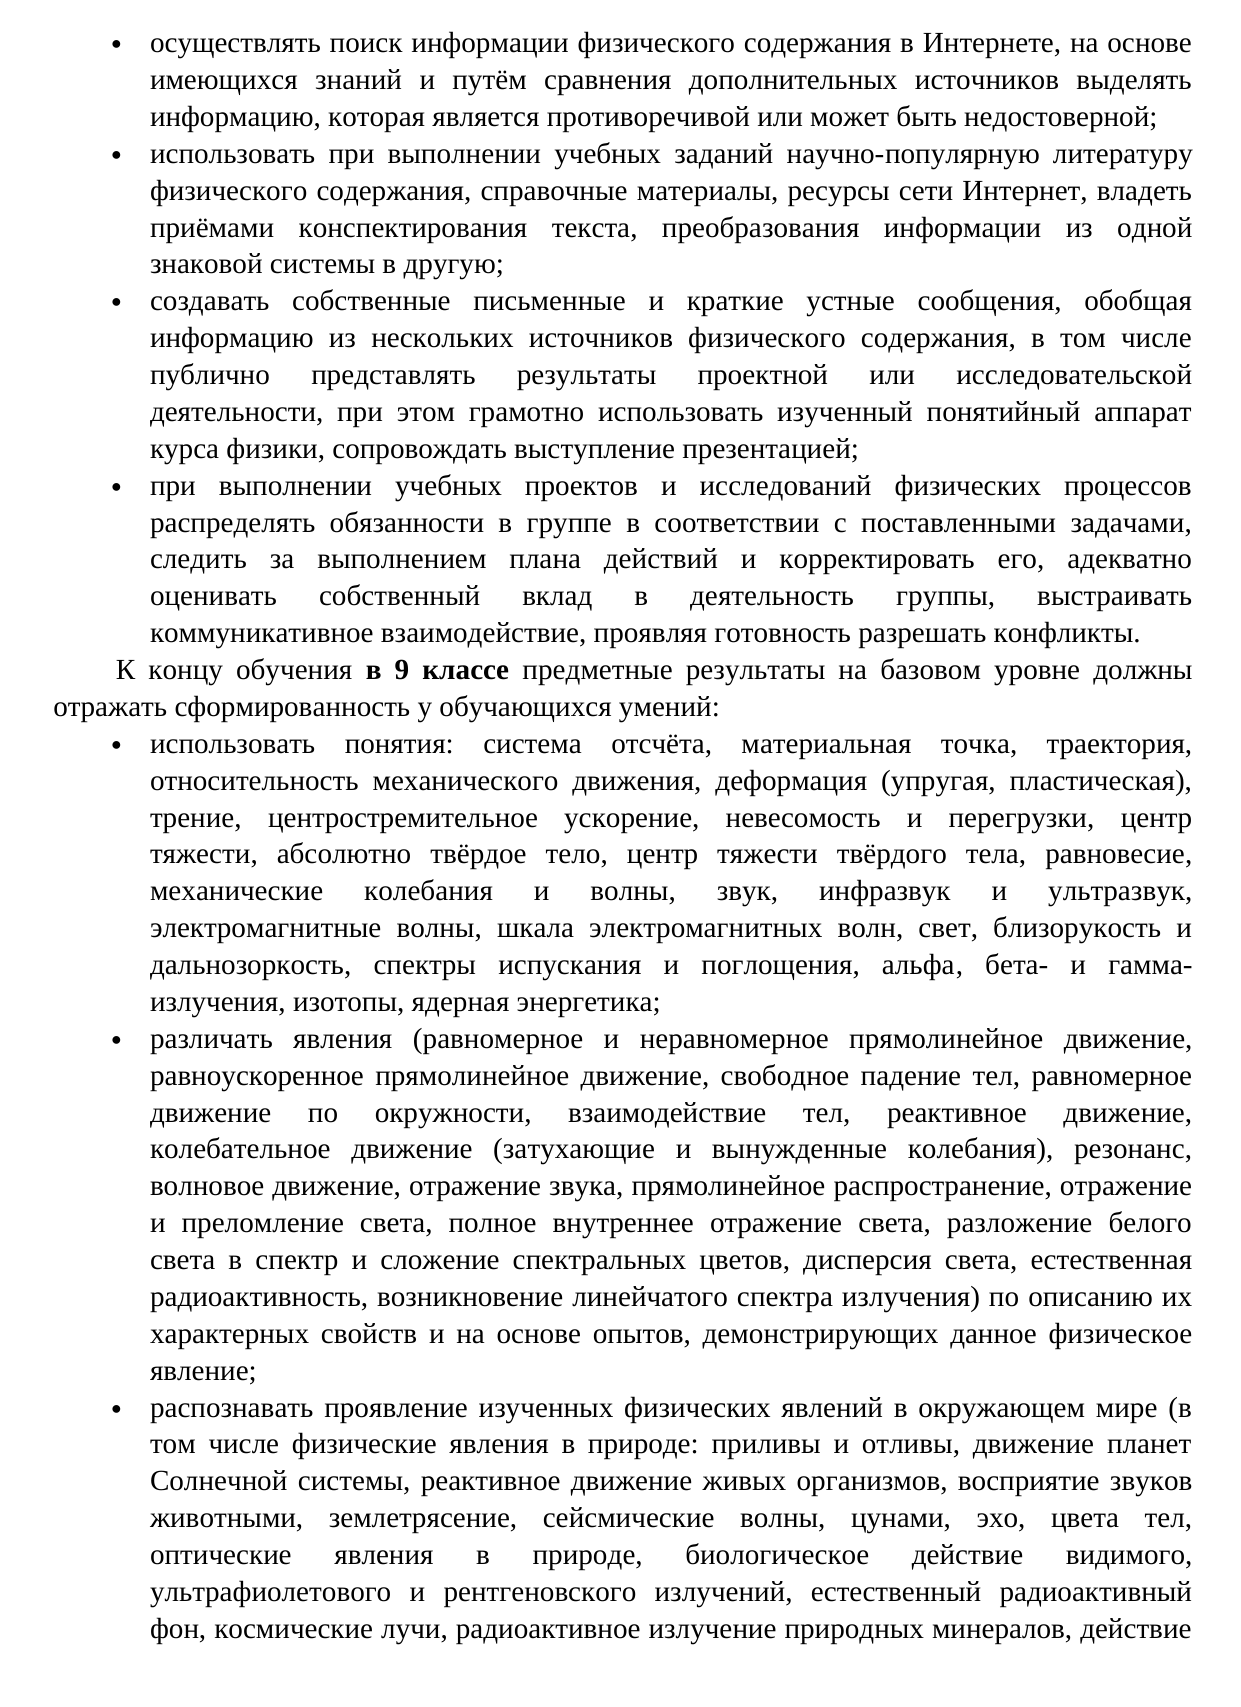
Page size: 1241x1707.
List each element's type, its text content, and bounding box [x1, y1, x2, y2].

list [112, 1390, 1193, 1644]
list осуществлять поиск информации физического содержания в Интернете, на основе имеющихся знаний и путём сравнения дополнительных источников выделять информацию, которая является противоречивой или может быть недостоверной; [112, 25, 1193, 133]
list при выполнении учебных проектов и исследований физических процессов распределять обязанности в группе в соответствии с поставленными задачами, следить за выполнением плана действий и корректировать его, адекватно оценивать собственный вклад в деятельность группы, выстраивать коммуникативное взаимодействие, проявляя готовность разрешать конфликты. [112, 468, 1193, 649]
list использовать понятия: система отсчёта, материальная точка, траектория, относительность механического движения, деформация (упругая, пластическая), трение, центростремительное ускорение, невесомость и перегрузки, центр тяжести, абсолютно твёрдое тело, центр тяжести твёрдого тела, равновесие, механические колебания и волны, звук, инфразвук и ультразвук, электромагнитные волны, шкала электромагнитных волн, свет, близорукость и дальнозоркость, спектры испускания и поглощения, альфа­, бета- и гамма-излучения, изотопы, ядерная энергетика; [112, 726, 1193, 1018]
text К концу обучения в 9 классе предметные результаты на базовом уровне должны отражать сформированность у обучающихся умений: [53, 652, 1193, 723]
list использовать при выполнении учебных заданий научно-­популярную литературу физического содержания, справочные материалы, ресурсы сети Интернет, владеть приёмами конспектирования текста, преобразования информации из одной знаковой системы в другую; [112, 136, 1193, 280]
list различать явления (равномерное и неравномерное прямолинейное движение, равноускоренное прямолинейное движение, свободное падение тел, равномерное движение по окружности, взаимодействие тел, реактивное движение, колебательное движение (затухающие и вынужденные колебания), резонанс, волновое движение, отражение звука, прямолинейное распространение, отражение и преломление света, полное внутреннее отражение света, разложение белого света в спектр и сложение спектральных цветов, дисперсия света, естественная радиоактивность, возникновение линейчатого спектра излучения) по описанию их характерных свойств и на основе опытов, демонстрирующих данное физическое явление; [112, 1021, 1193, 1386]
list создавать собственные письменные и краткие устные сообщения, обобщая информацию из нескольких источников физического содержания, в том числе публично представлять результаты проектной или исследовательской деятельности, при этом грамотно использовать изученный понятийный аппарат курса физики, сопровождать выступление презентацией; [112, 283, 1193, 464]
